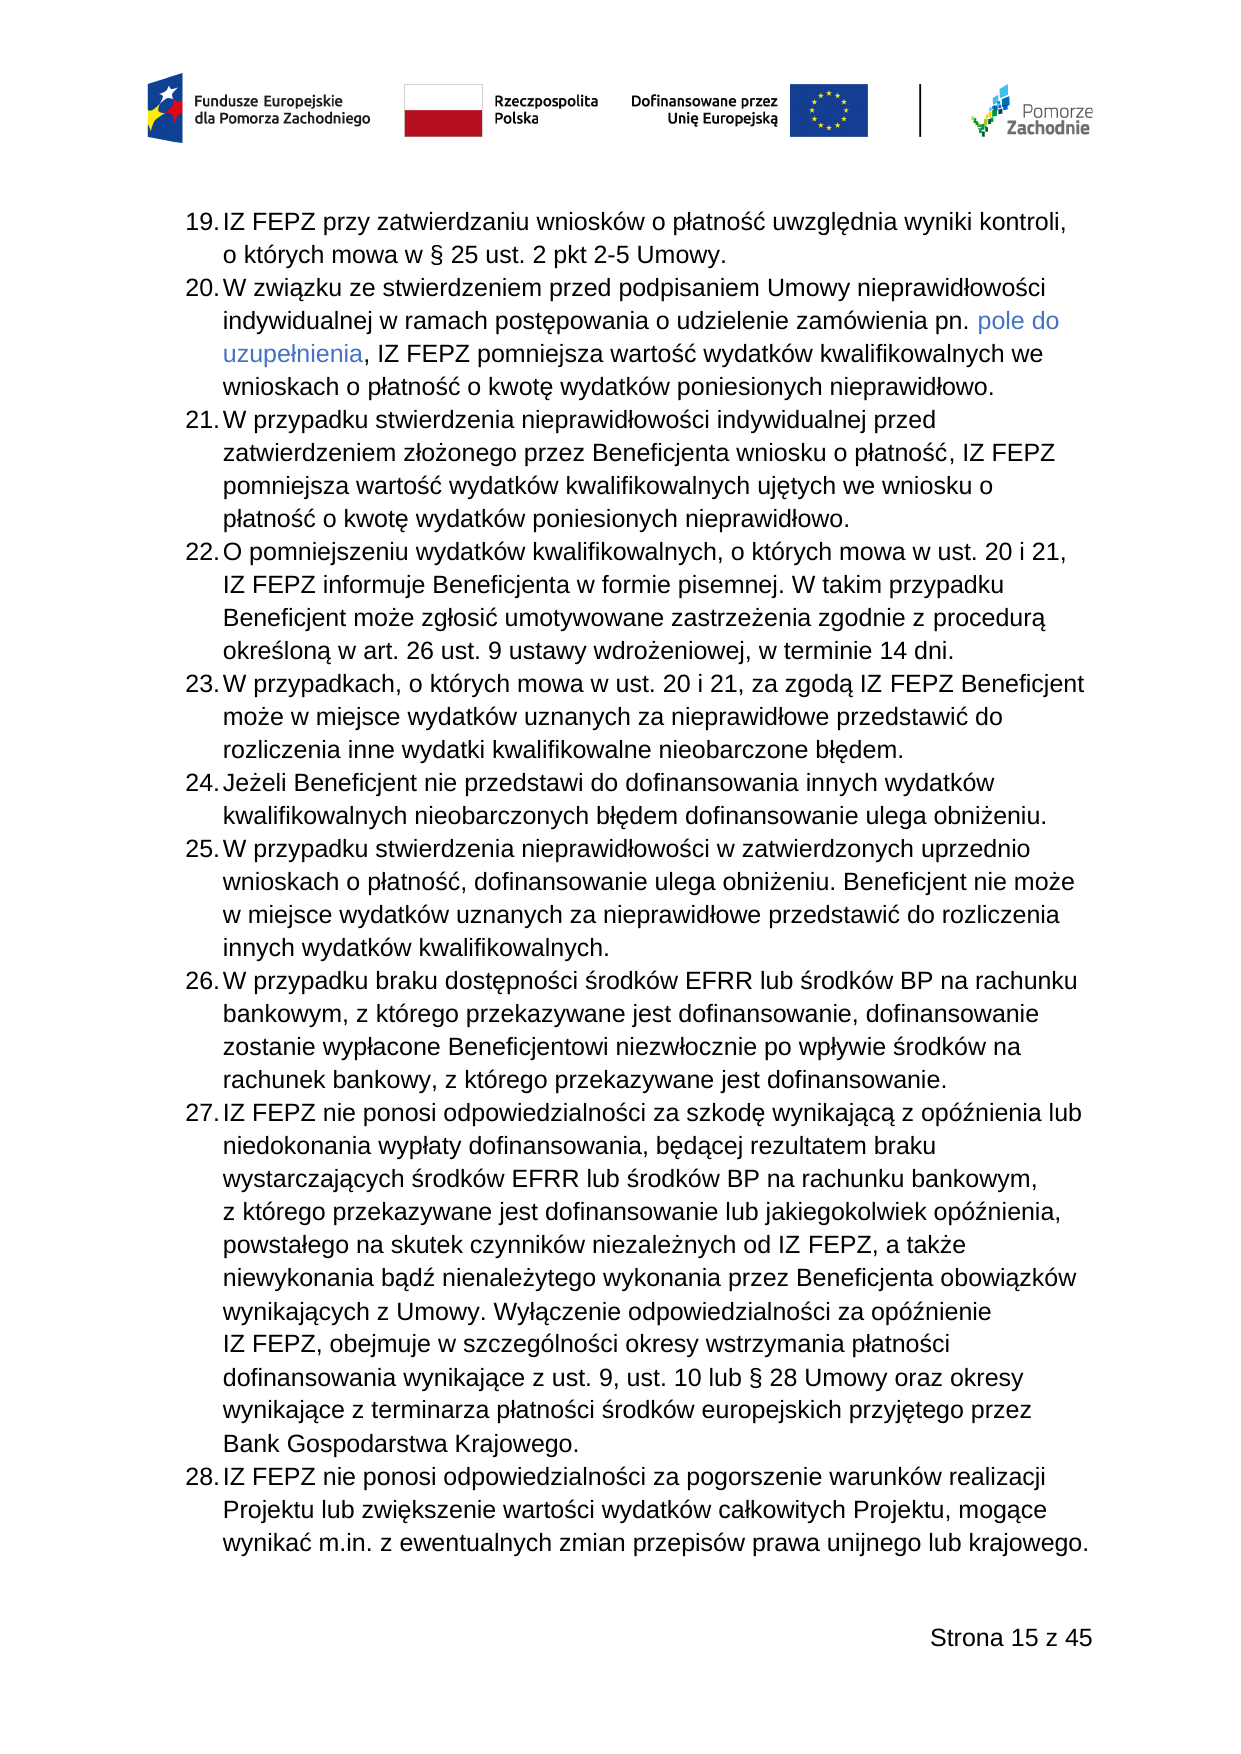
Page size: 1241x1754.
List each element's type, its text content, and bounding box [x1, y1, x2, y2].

picture [147, 73, 1093, 143]
text W przypadku braku dostępności środków EFRR lub środków BP na rachunku bankowym, z którego przekazywane jest dofinansowanie, dofinansowanie zostanie wypłacone Beneficjentowi niezwłocznie po wpływie środków na rachunek bankowy, z którego przekazywane jest dofinansowanie. [185, 966, 1092, 1094]
text W związku ze stwierdzeniem przed podpisaniem Umowy nieprawidłowości indywidualnej w ramach postępowania o udzielenie zamówienia pn. , IZ FEPZ pomniejsza wartość wydatków kwalifikowalnych we wnioskach o płatność o kwotę wydatków poniesionych nieprawidłowo. [185, 273, 1092, 401]
text O pomniejszeniu wydatków kwalifikowalnych, o których mowa w ust. 20 i 21, IZ FEPZ informuje Beneficjenta w formie pisemnej. W takim przypadku Beneficjent może zgłosić umotywowane zastrzeżenia zgodnie z procedurą określoną w art. 26 ust. 9 ustawy wdrożeniowej, w terminie 14 dni. [185, 537, 1092, 665]
text W przypadku stwierdzenia nieprawidłowości w zatwierdzonych uprzednio wnioskach o płatność, dofinansowanie ulega obniżeniu. Beneficjent nie może w miejsce wydatków uznanych za nieprawidłowe przedstawić do rozliczenia innych wydatków kwalifikowalnych. [185, 834, 1092, 962]
text W przypadku stwierdzenia nieprawidłowości indywidualnej przed zatwierdzeniem złożonego przez Beneficjenta wniosku o płatność, IZ FEPZ pomniejsza wartość wydatków kwalifikowalnych ujętych we wniosku o płatność o kwotę wydatków poniesionych nieprawidłowo. [185, 405, 1092, 533]
text IZ FEPZ nie ponosi odpowiedzialności za szkodę wynikającą z opóźnienia lub niedokonania wypłaty dofinansowania, będącej rezultatem braku wystarczających środków EFRR lub środków BP na rachunku bankowym, z którego przekazywane jest dofinansowanie lub jakiegokolwiek opóźnienia, powstałego na skutek czynników niezależnych od IZ FEPZ, a także niewykonania bądź nienależytego wykonania przez Beneficjenta obowiązków wynikających z Umowy. Wyłączenie odpowiedzialności za opóźnienie IZ FEPZ, obejmuje w szczególności okresy wstrzymania płatności dofinansowania wynikające z ust. 9, ust. 10 lub § 28 Umowy oraz okresy wynikające z terminarza płatności środków europejskich przyjętego przez Bank Gospodarstwa Krajowego. [185, 1098, 1092, 1457]
text W przypadkach, o których mowa w ust. 20 i 21, za zgodą IZ FEPZ Beneficjent może w miejsce wydatków uznanych za nieprawidłowe przedstawić do rozliczenia inne wydatki kwalifikowalne nieobarczone błędem. [185, 669, 1092, 764]
text IZ FEPZ przy zatwierdzaniu wniosków o płatność uwzględnia wyniki kontroli, o których mowa w § 25 ust. 2 pkt 2-5 Umowy. [185, 207, 1092, 268]
text Jeżeli Beneficjent nie przedstawi do dofinansowania innych wydatków kwalifikowalnych nieobarczonych błędem dofinansowanie ulega obniżeniu. [185, 768, 1092, 830]
